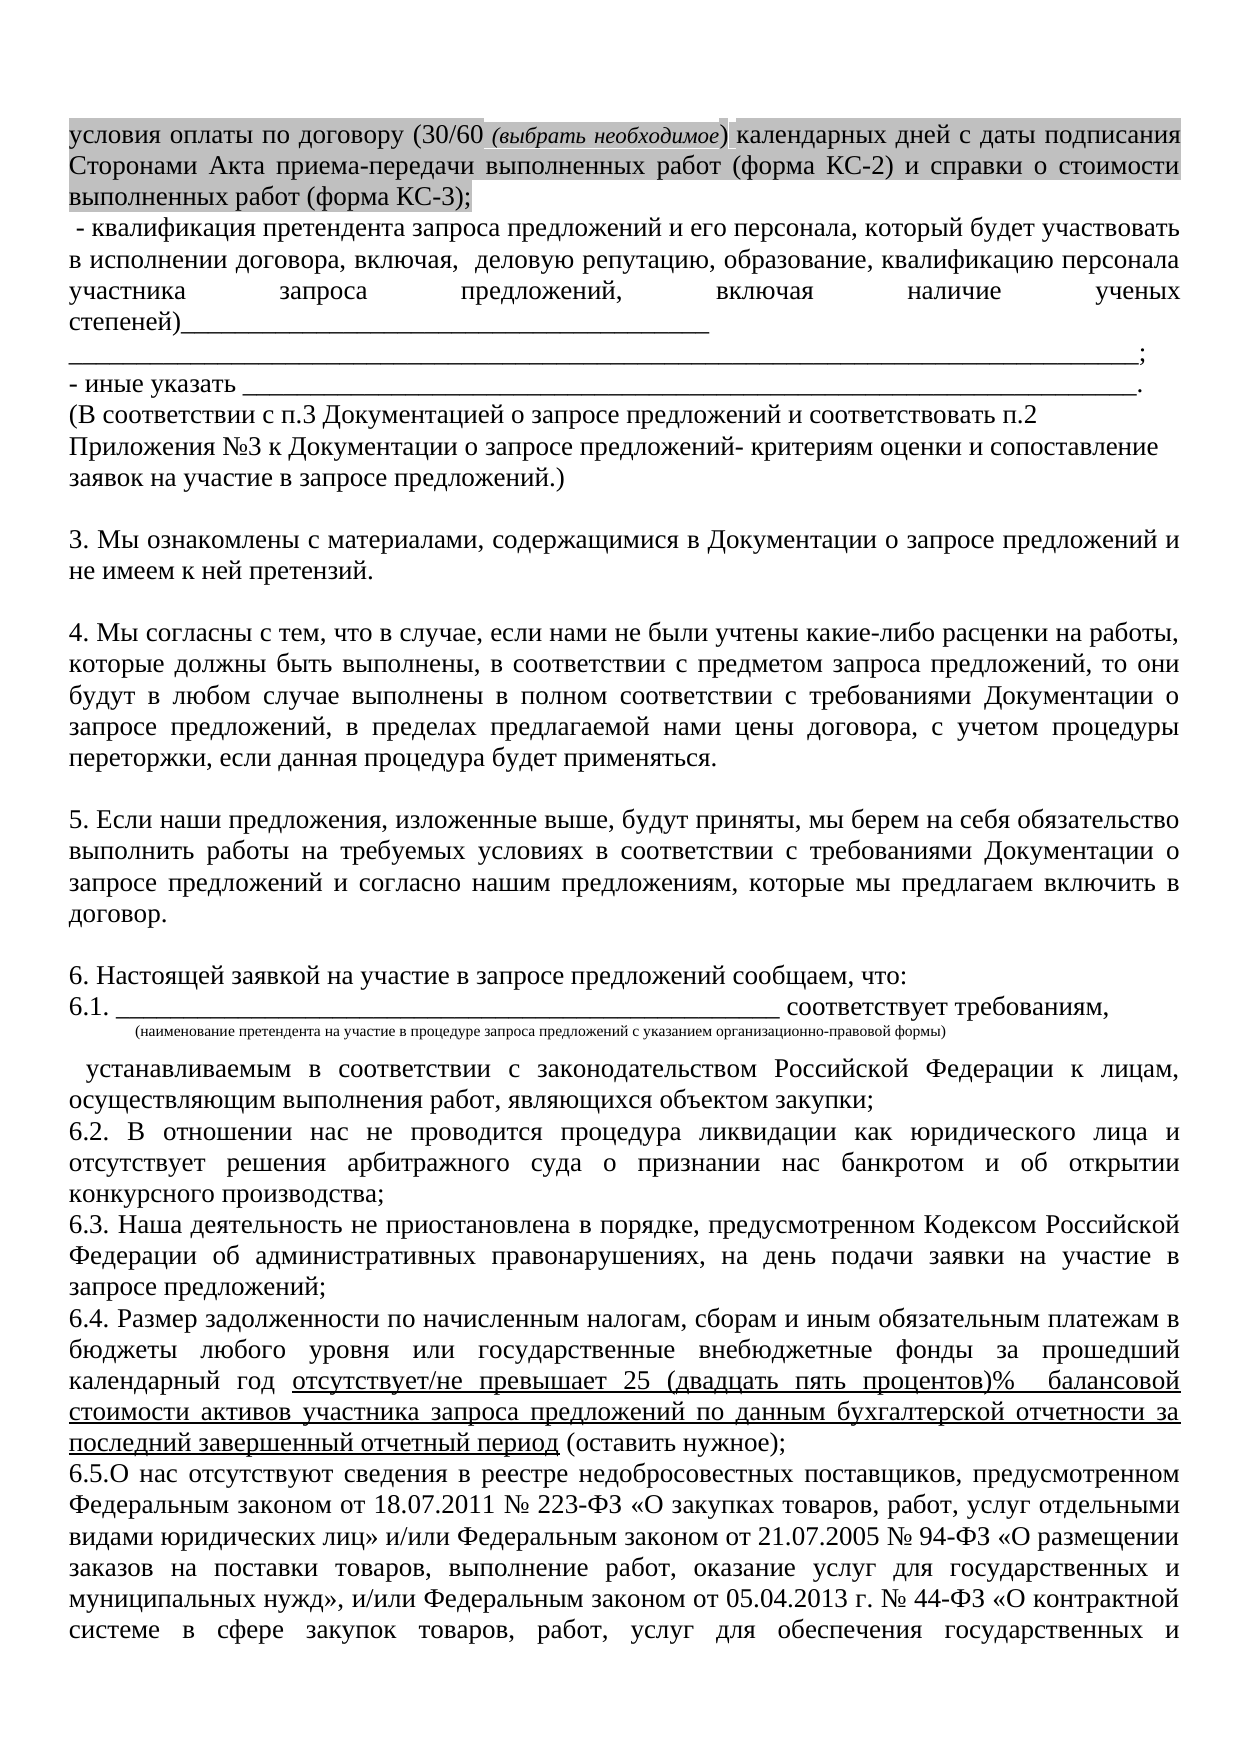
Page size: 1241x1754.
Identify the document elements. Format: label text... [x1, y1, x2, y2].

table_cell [58, 118, 1192, 585]
table_cell 5. Если наши предложения, изложенные выше, будут приняты, мы берем на себя обязательство выполнить работы на требуемых условиях в соответствии с требованиями Документации о запросе предложений и согласно нашим предложениям, которые мы предлагаем включить в договор. [58, 803, 1192, 959]
table_cell 4. Мы согласны с тем, что в случае, если нами не были учтены какие-либо расценки на работы, которые должны быть выполнены, в соответствии с предметом запроса предложений, то они будут в любом случае выполнены в полном соответствии с требованиями Документации о запросе предложений, в пределах предлагаемой нами цены договора, с учетом процедуры переторжки, если данная процедура будет применяться. [58, 585, 1192, 803]
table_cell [58, 959, 1192, 1644]
